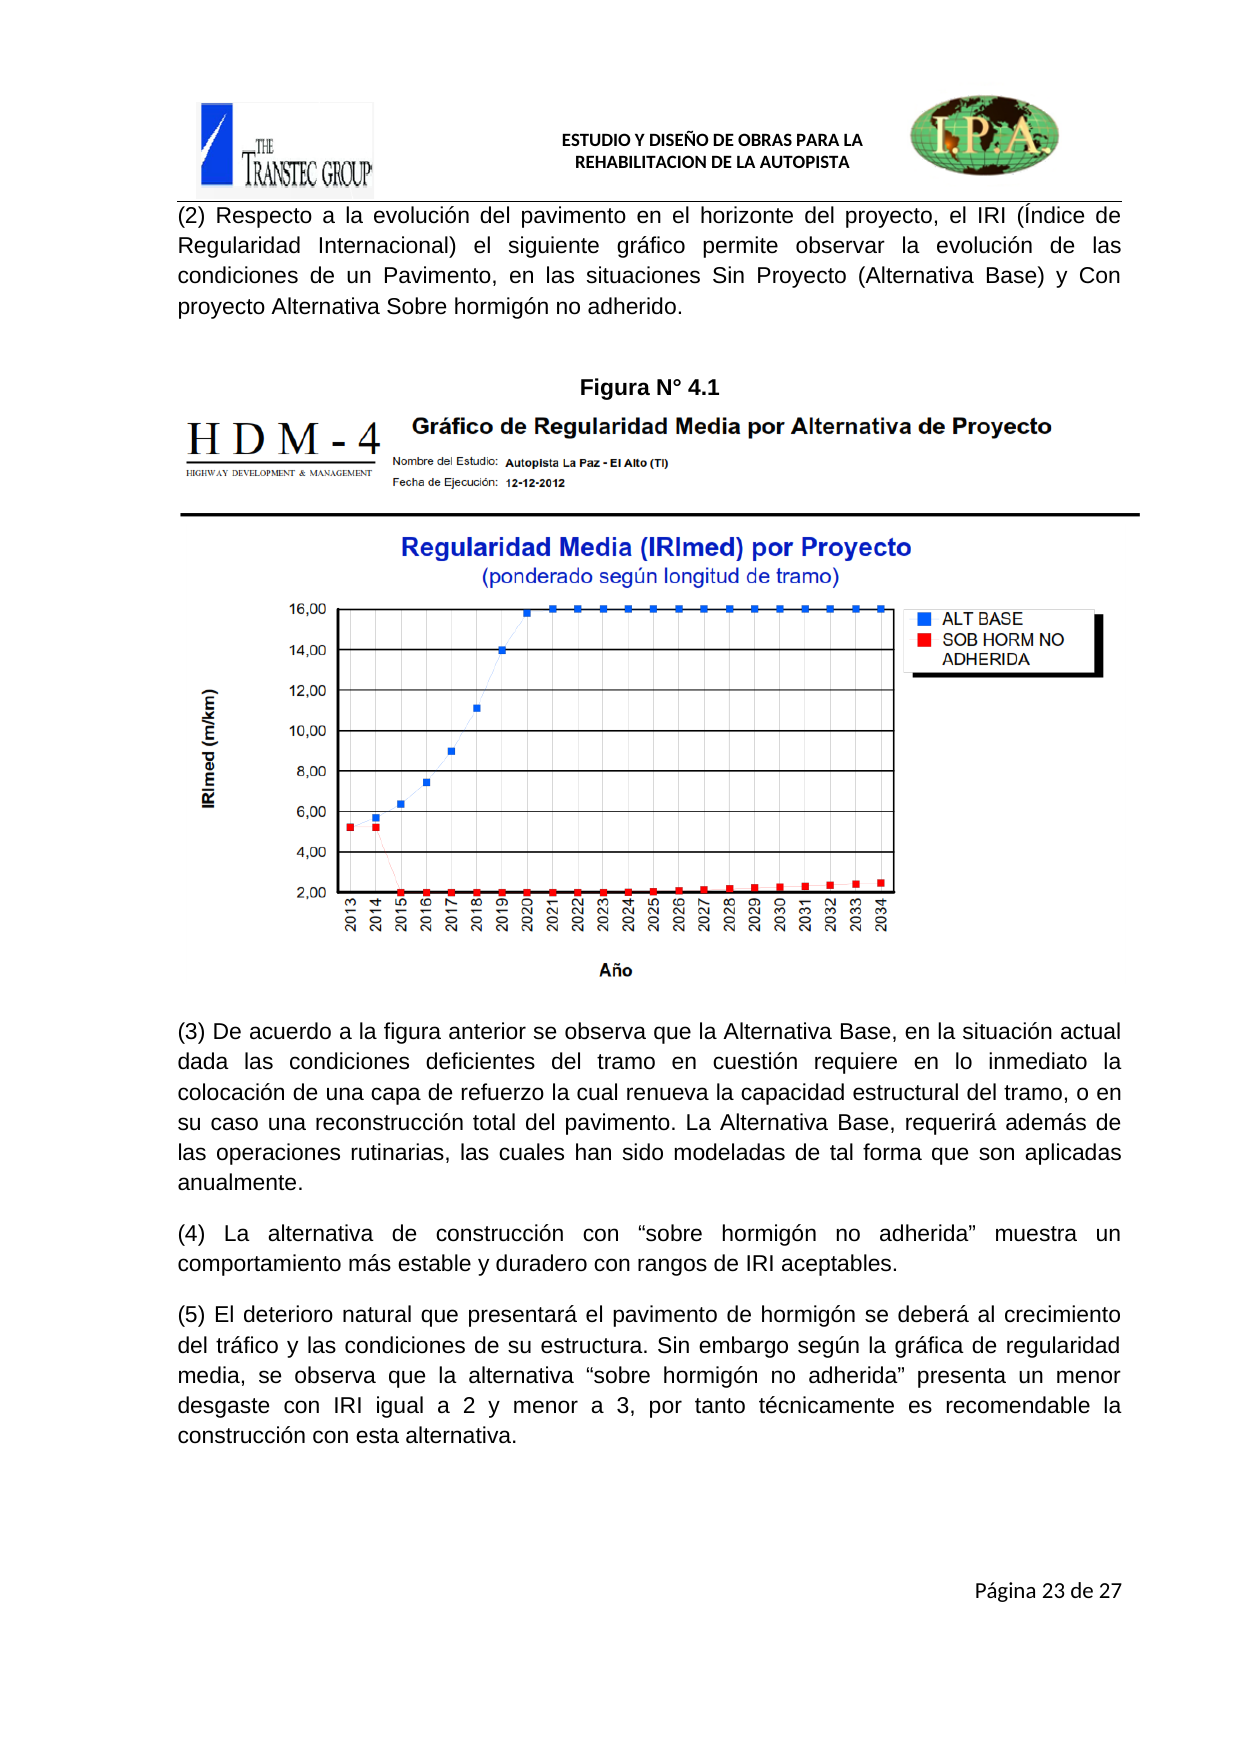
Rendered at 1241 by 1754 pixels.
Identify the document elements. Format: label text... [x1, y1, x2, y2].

picture [177, 404, 1143, 984]
picture [905, 73, 1063, 199]
text (2) Respecto a la evolución del pavimento en el horizonte del proyecto, el IRI (Índice de Regularidad Internacional) el siguiente gráfico permite observar la evolución de las condiciones de un Pavimento, en las situaciones Sin Proyecto (Alternativa Base) y Con proyecto Alternativa Sobre hormigón no adherido. [177, 202, 1122, 319]
text (3) De acuerdo a la figura anterior se observa que , en la situación actual dada las condiciones deficientes del tramo en cuestión requiere en lo inmediato la colocación de una capa de refuerzo la cual renueva la capacidad estructural del tramo, o en su caso una reconstrucción total del pavimento. , requerirá además de las operaciones rutinarias, las cuales han sido modeladas de tal forma que son aplicadas anualmente. [177, 1018, 1122, 1195]
text (4) La alternativa de construcción con “sobre hormigón no adherida” muestra un comportamiento más estable y duradero con rangos de IRI aceptables. [177, 1220, 1122, 1277]
picture [196, 102, 375, 199]
text Figura N° 4.1 [177, 374, 1122, 400]
text (5) El deterioro natural que presentará el pavimento de hormigón se deberá al crecimiento del tráfico y las condiciones de su estructura. Sin embargo según la gráfica de regularidad media, se observa que la alternativa “sobre hormigón no adherida” presenta un menor desgaste con IRI igual a 2 y menor a 3, por tanto técnicamente es recomendable la construcción con esta alternativa. [177, 1301, 1122, 1448]
